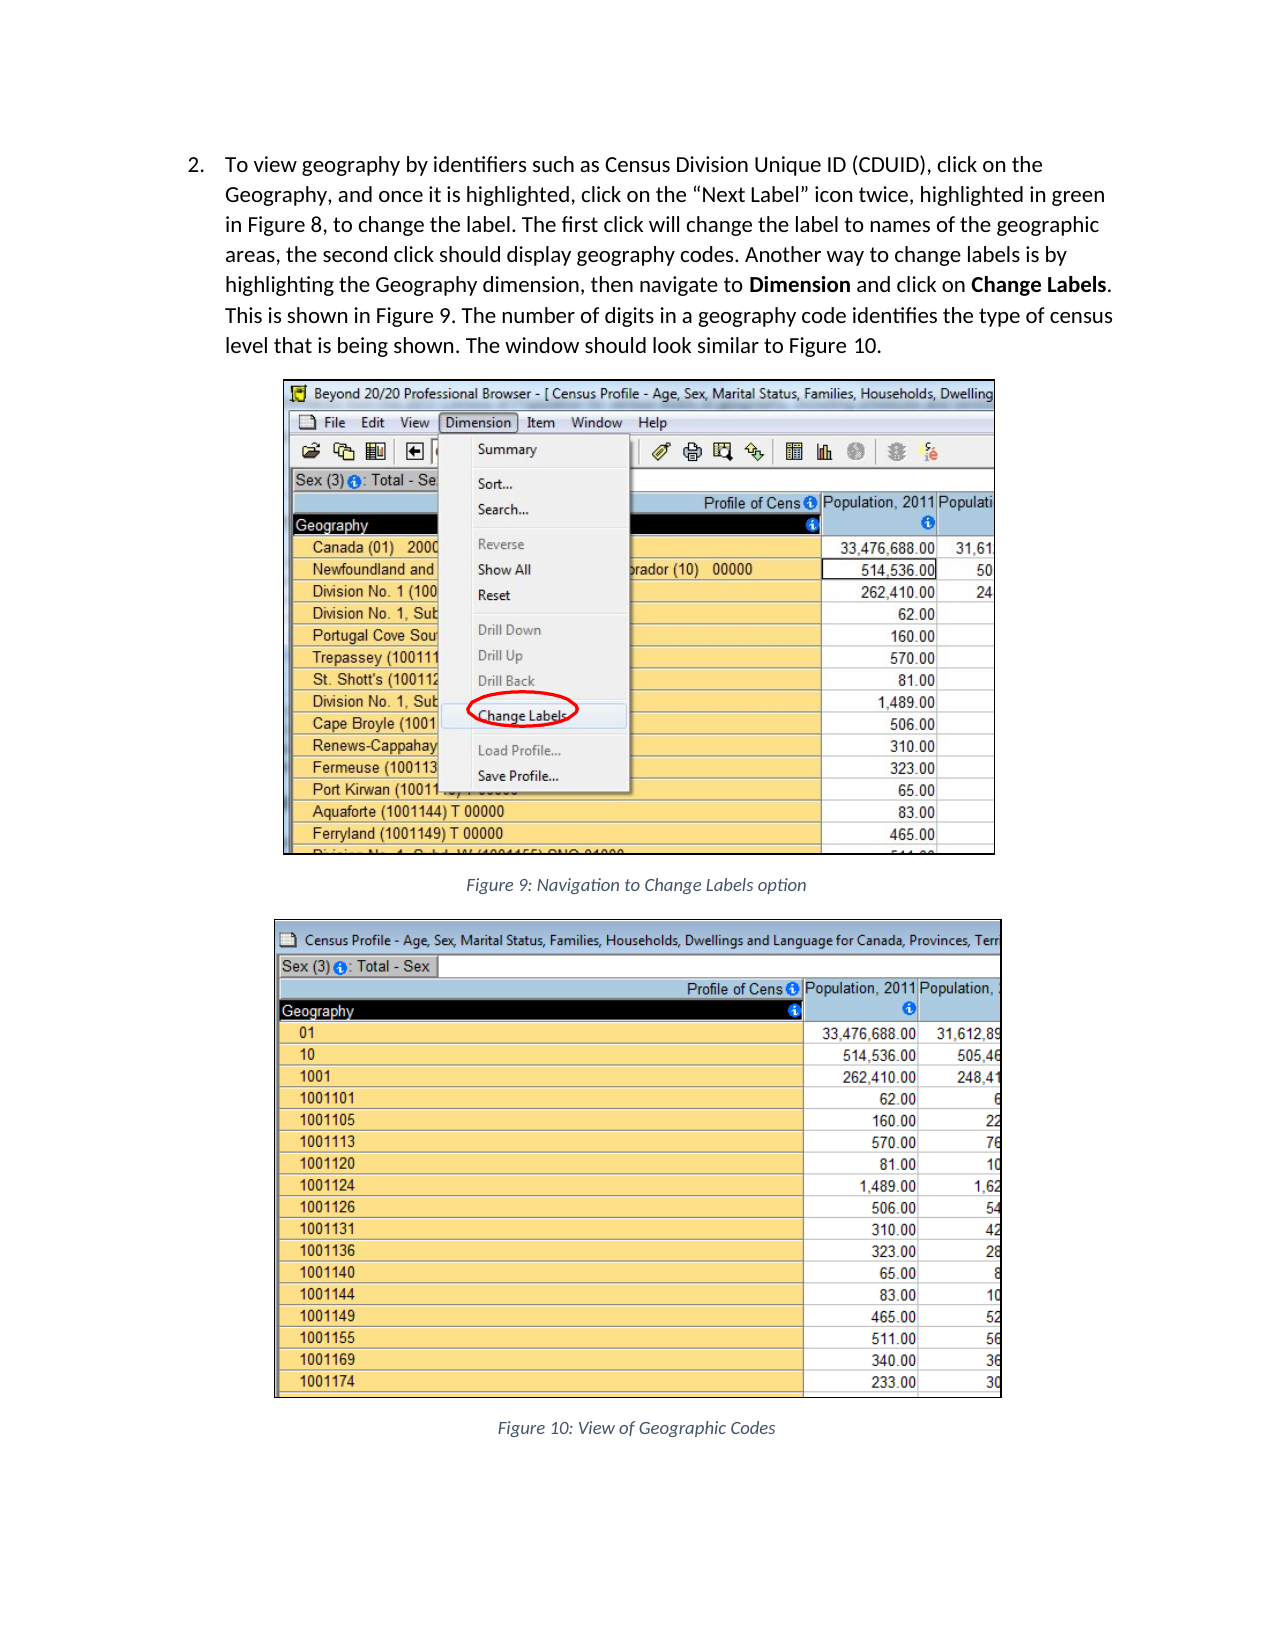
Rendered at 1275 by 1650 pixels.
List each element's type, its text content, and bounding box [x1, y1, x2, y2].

picture [275, 920, 1000, 1397]
picture [284, 381, 994, 853]
text Figure 10: View of Geographic Codes [465, 1416, 811, 1439]
list To view geography by identifiers such as Census Division Unique ID (CDUID), click on the Geography, and once it is highlighted, click on the “Next Label” icon twice, highlighted in green in Figure 8, to change the label. The first click will change the label to names of the geographic areas, the second click should display geography codes. Another way to change labels is by highlighting the Geography dimension, then navigate to Dimension and click on Change Labels. This is shown in Figure 9. The number of digits in a geography code identifies the type of census level that is being shown. The window should look similar to Figure 10. [187, 150, 1115, 359]
text Figure 9: Navigation to Change Labels option [465, 855, 810, 897]
